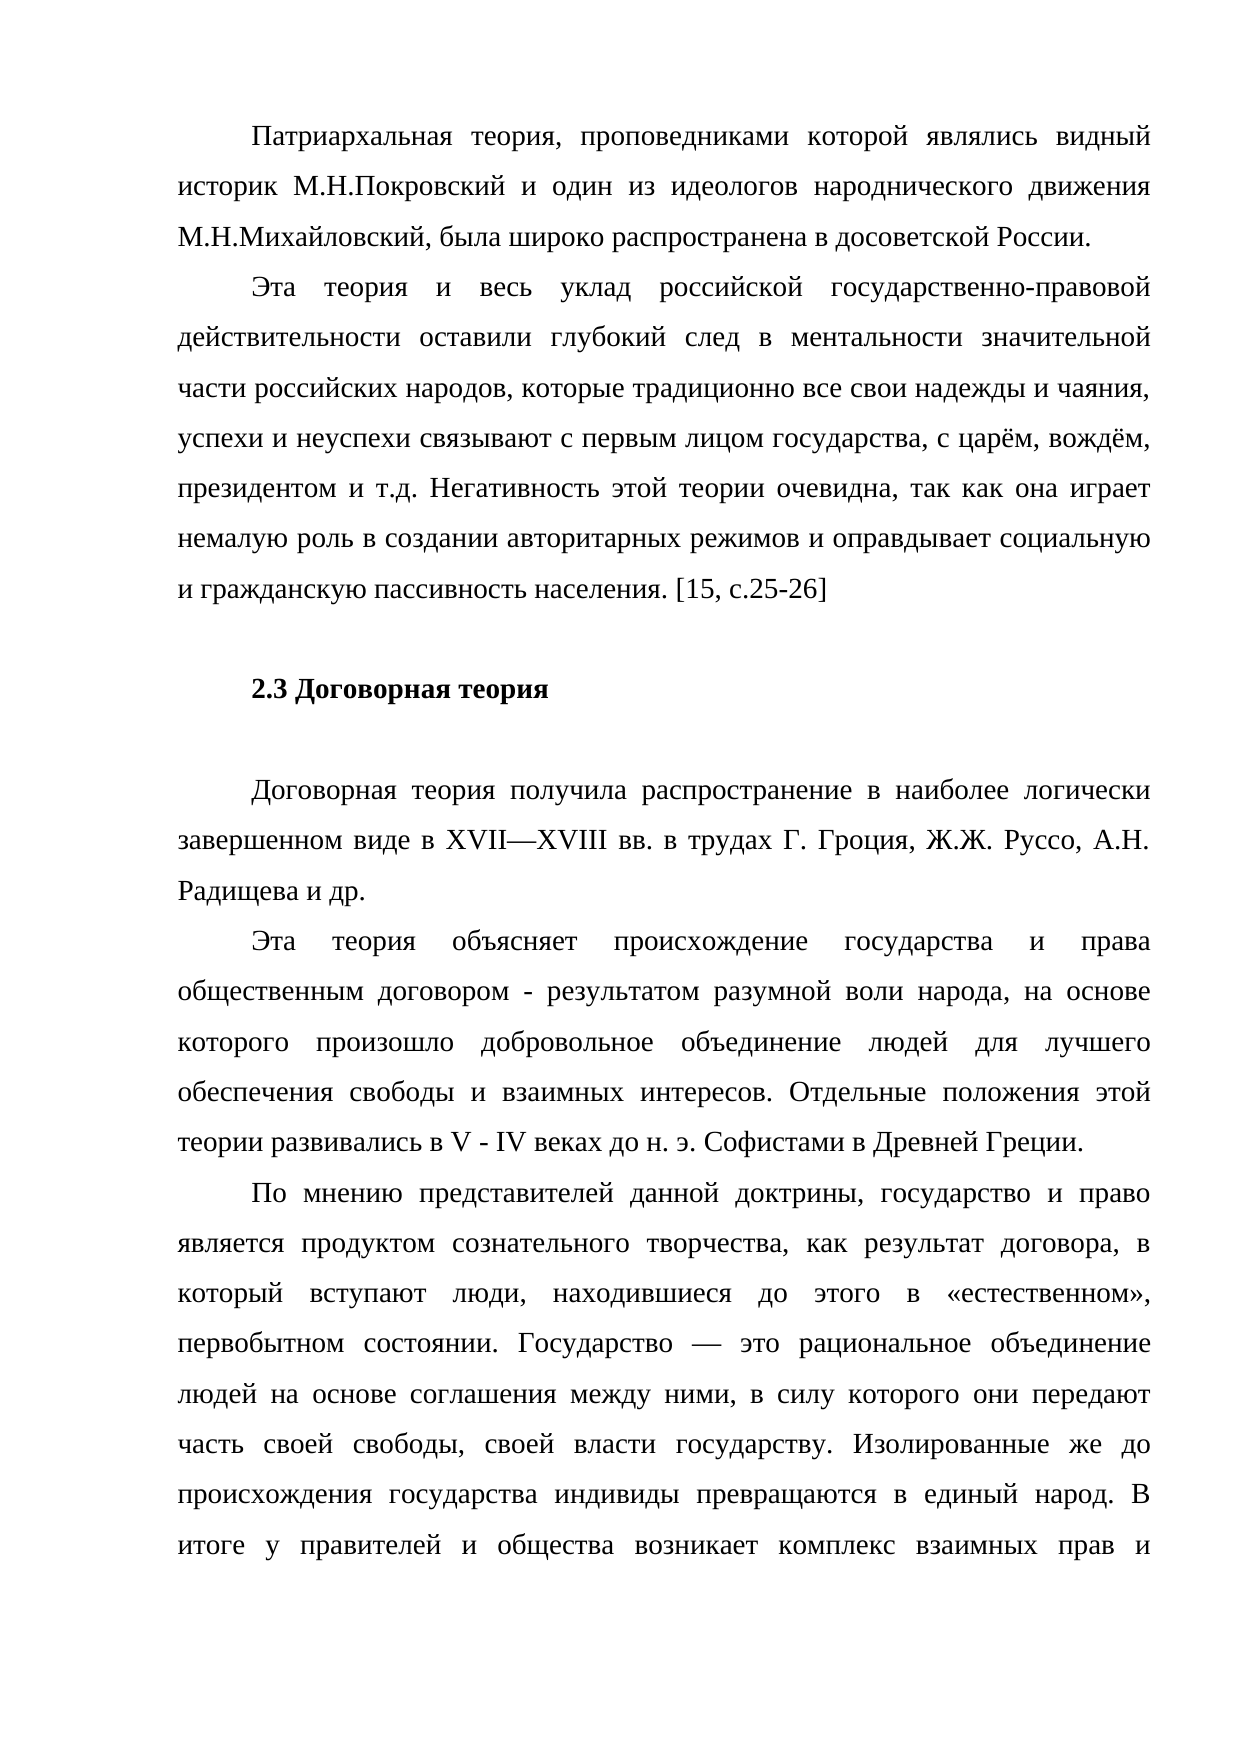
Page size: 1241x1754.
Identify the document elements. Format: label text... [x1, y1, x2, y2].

text Патриархальная теория, проповедниками которой являлись видный историк М.Н.Покровский и один из идеологов народнического движения М.Н.Михайловский, была широко распространена в досоветской России. [177, 118, 1152, 252]
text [177, 1175, 1152, 1560]
text Эта теория и весь уклад российской государственно-правовой действительности оставили глубокий след в ментальности значительной части российских народов, которые традиционно все свои надежды и чаяния, успехи и неуспехи связывают с первым лицом государства, с царём, вождём, президентом и т.д. Негативность этой теории очевидна, так как она играет немалую роль в создании авторитарных режимов и оправдывает социальную и гражданскую пассивность населения. [15, с.25-26] [177, 269, 1152, 604]
text Эта теория объясняет происхождение государства и права общественным договором - результатом разумной воли народа, на основе которого произошло добровольное объединение людей для лучшего обеспечения свободы и взаимных интересов. Отдельные положения этой теории развивались в V - IV веках до н. э. Софистами в Древней Греции. [177, 923, 1152, 1158]
text 2.3 Договорная теория [177, 672, 1152, 705]
text Договорная теория получила распространение в наиболее логически завершенном виде в XVII—XVIII вв. в трудах Г. Гроция, Ж.Ж. Руссо, А.Н. Радищева и др. [177, 772, 1152, 906]
